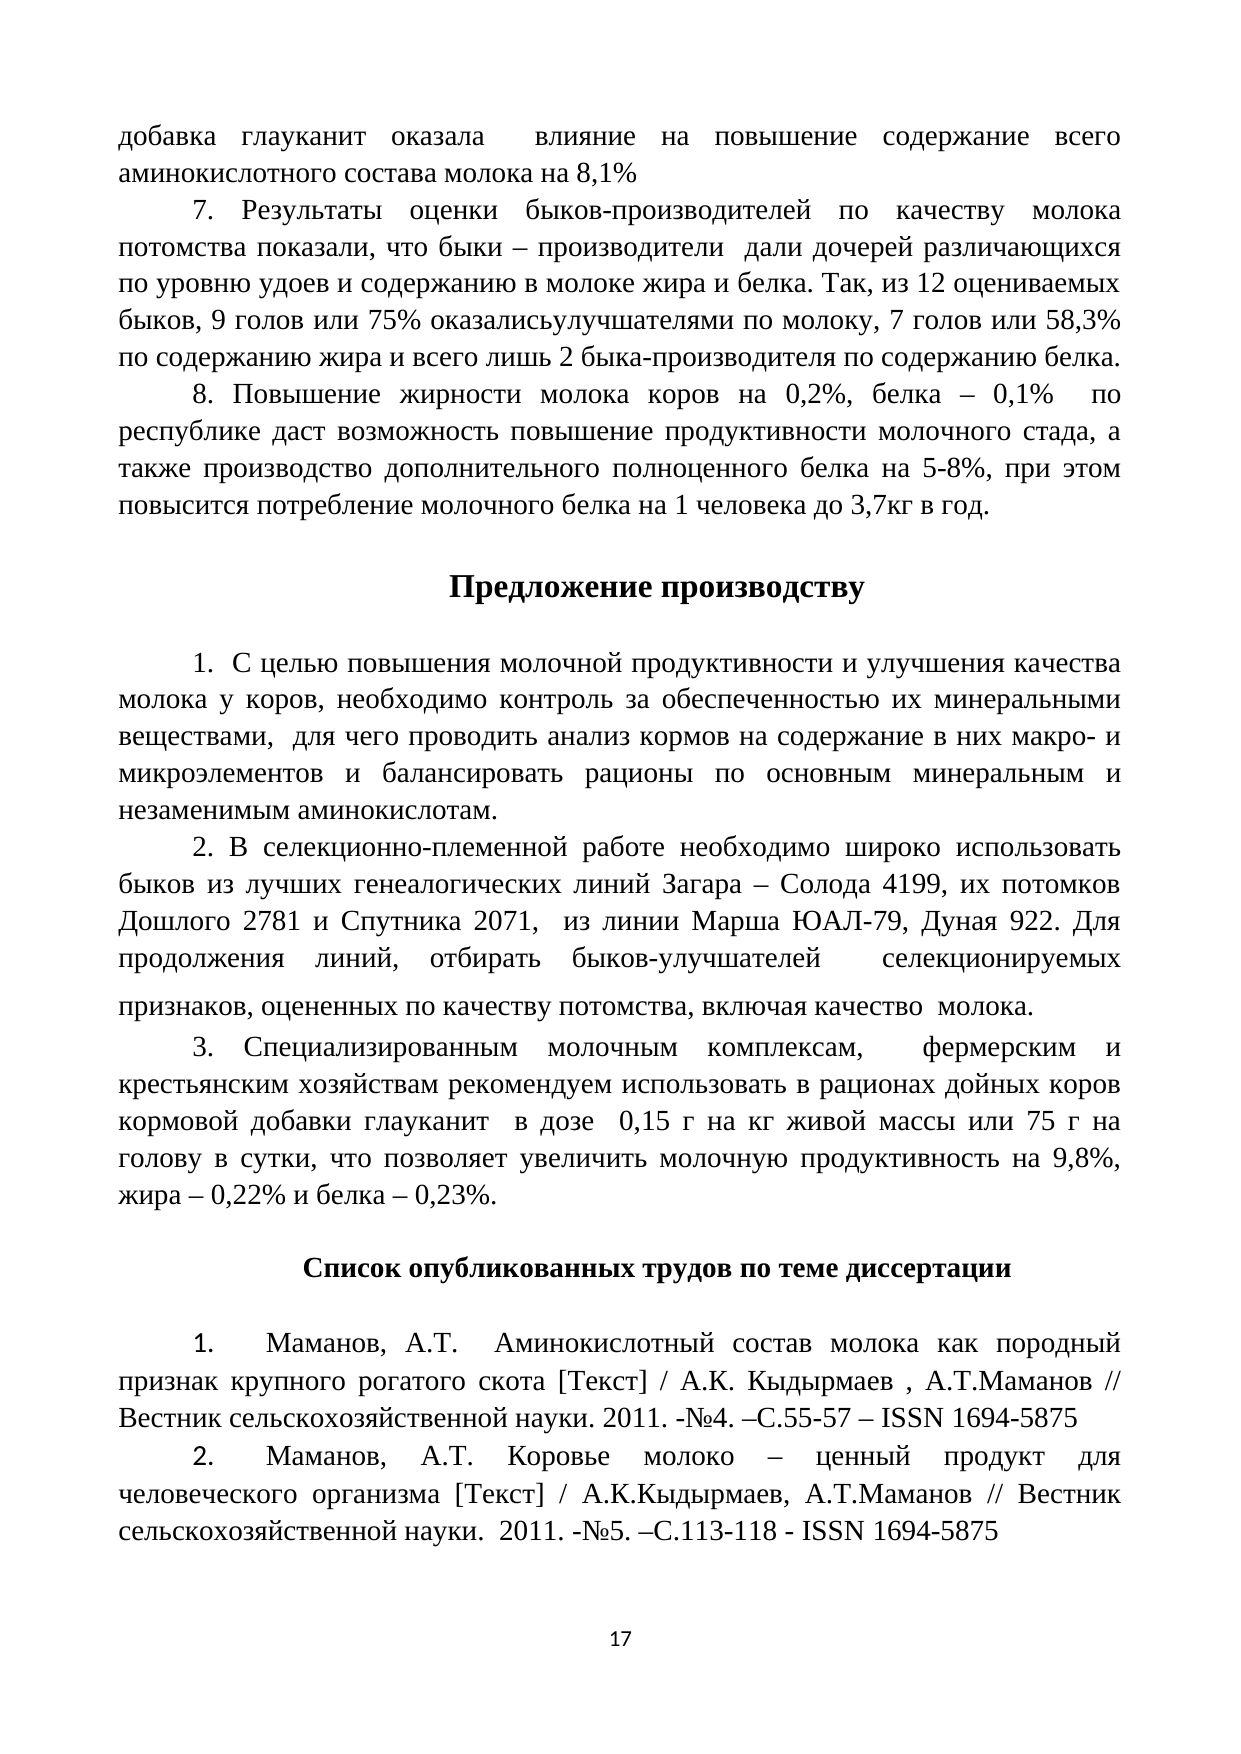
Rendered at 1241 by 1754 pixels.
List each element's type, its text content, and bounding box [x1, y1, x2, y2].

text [118, 118, 1122, 188]
list Маманов, А.Т. Коровье молоко – ценный продукт для человеческого организма [Текст] / А.К.Кыдырмаев, А.Т.Маманов // Вестник сельскохозяйственной науки. 2011. -№5. –С.113-118 - ISSN 1694-5875 [118, 1437, 1122, 1546]
text 8. Повышение жирности молока коров на 0,2%, белка – 0,1% по республике даст возможность повышение продуктивности молочного стада, а также производство дополнительного полноценного белка на 5-8%, при этом повысится потребление молочного белка на 1 человека до 3,7кг в год. [118, 376, 1122, 520]
text Предложение производству [118, 566, 1122, 604]
text 7. Результаты оценки быков-производителей по качеству молока потомства показали, что быки – производители дали дочерей различающихся по уровню удоев и содержанию в молоке жира и белка. Так, из 12 оцениваемых быков, 9 голов или 75% оказалисьулучшателями по молоку, 7 голов или 58,3% по содержанию жира и всего лишь 2 быка-производителя по содержанию белка. [118, 192, 1122, 373]
text 3. Специализированным молочным комплексам, фермерским и крестьянским хозяйствам рекомендуем использовать в рационах дойных коров кормовой добавки глауканит в дозе 0,15 г на кг живой массы или 75 г на голову в сутки, что позволяет увеличить молочную продуктивность на 9,8%, жира – 0,22% и белка – 0,23%. [118, 1029, 1122, 1210]
text Список опубликованных трудов по теме диссертации [118, 1251, 1122, 1284]
text 2. В селекционно-племенной работе необходимо широко использовать быков из лучших генеалогических линий Загара – Солода 4199, их потомков Дошлого 2781 и Спутника 2071, из линии Марша ЮАЛ-79, Дуная 922. Для продолжения линий, отбирать быков-улучшателей селекционируемых признаков, оцененных по качеству потомства, включая качество молока. [118, 829, 1122, 1024]
list Маманов, А.Т. Аминокислотный состав молока как породный признак крупного рогатого скота [Текст] / А.К. Кыдырмаев , А.Т.Маманов // Вестник сельскохозяйственной науки. 2011. -№4. –С.55-57 – ISSN 1694-5875 [118, 1324, 1122, 1434]
text 1. С целью повышения молочной продуктивности и улучшения качества молока у коров, необходимо контроль за обеспеченностью их минеральными веществами, для чего проводить анализ кормов на содержание в них макро- и микроэлементов и балансировать рационы по основным минеральным и незаменимым аминокислотам. [118, 645, 1122, 826]
